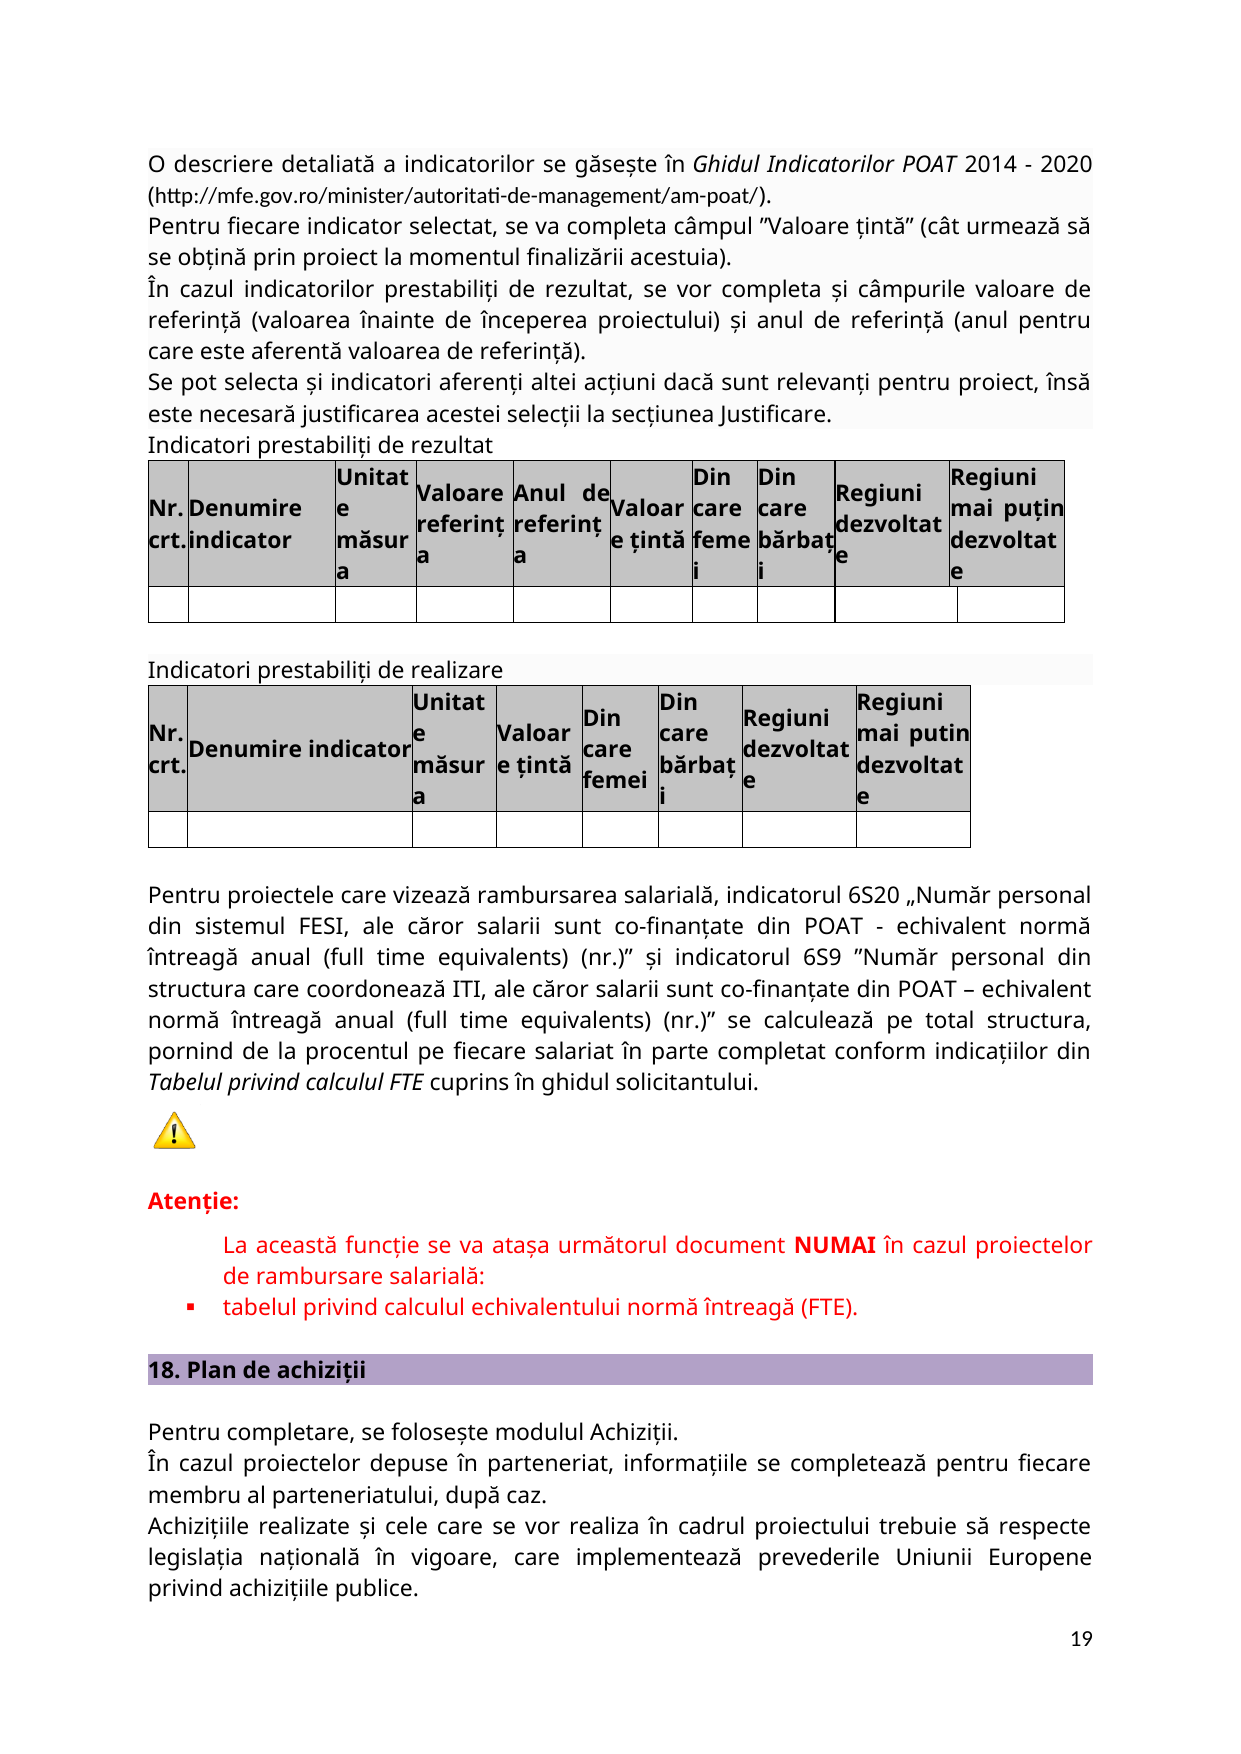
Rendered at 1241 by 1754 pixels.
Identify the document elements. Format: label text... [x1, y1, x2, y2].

table_header Din care bărbați [758, 461, 834, 586]
text La această funcție se va atașa următorul document NUMAI în cazul proiectelor de rambursare salarială: [223, 1229, 1093, 1291]
table_cell [189, 587, 335, 622]
text Pentru completare, se folosește modulul Achiziții. [148, 1416, 1093, 1447]
table_header Regiuni dezvoltate [836, 461, 949, 586]
text În cazul indicatorilor prestabiliți de rezultat, se vor completa și câmpurile valoare de referință (valoarea înainte de începerea proiectului) și anul de referință (anul pentru care este aferentă valoarea de referință). [148, 273, 1093, 366]
text Indicatori prestabiliți de rezultat [148, 429, 1093, 460]
table_header Din care femei [583, 686, 658, 811]
table_cell [693, 587, 757, 622]
picture [147, 1104, 201, 1157]
subtitle 18. Plan de achiziții [148, 1354, 1093, 1385]
table_cell [336, 587, 416, 622]
table_cell [958, 587, 1064, 622]
table_cell [149, 812, 187, 847]
text O descriere detaliată a indicatorilor se găsește în Ghidul Indicatorilor POAT 2014 - 2020 (http://mfe.gov.ro/minister/autoritati-de-management/am-poat/). [148, 148, 1093, 210]
text În cazul proiectelor depuse în parteneriat, informațiile se completează pentru fiecare membru al parteneriatului, după caz. [148, 1447, 1093, 1510]
table_cell [583, 812, 658, 847]
table_cell [417, 587, 513, 622]
table_header Nr. crt. [149, 461, 188, 586]
table_cell [149, 587, 188, 622]
list tabelul privind calculul echivalentului normă întreagă (FTE). [185, 1291, 1093, 1322]
table_header Denumire indicator [189, 461, 335, 586]
table_header Regiuni mai putin dezvoltate [857, 686, 970, 811]
table_header Valoare țintă [611, 461, 692, 586]
table_cell [743, 812, 856, 847]
table_header Nr. crt. [149, 686, 187, 811]
table_cell [836, 587, 957, 622]
table_cell [659, 812, 742, 847]
text Achiziţiile realizate şi cele care se vor realiza în cadrul proiectului trebuie să respecte legislaţia naţională în vigoare, care implementează prevederile Uniunii Europene privind achiziţiile publice. [148, 1510, 1093, 1604]
text Atenție: [148, 1185, 1093, 1216]
table_header Valoare țintă [497, 686, 582, 811]
table_header Din care femei [693, 461, 757, 586]
table_cell [514, 587, 610, 622]
table_header Din care bărbați [659, 686, 742, 811]
table_header Regiuni dezvoltate [743, 686, 856, 811]
text Pentru proiectele care vizează rambursarea salarială, indicatorul 6S20 „Număr personal din sistemul FESI, ale căror salarii sunt co-finanțate din POAT - echivalent normă întreagă anual (full time equivalents) (nr.)” și indicatorul 6S9 ”Număr personal din structura care coordonează ITI, ale căror salarii sunt co-finanțate din POAT – echivalent normă întreagă anual (full time equivalents) (nr.)” se calculează pe total structura, pornind de la procentul pe fiecare salariat în parte completat conform indicațiilor din Tabelul privind calculul FTE cuprins în ghidul solicitantului. [148, 879, 1093, 1098]
table_header Valoare referința [417, 461, 513, 586]
table_cell [611, 587, 692, 622]
table_header Anul de referința [514, 461, 610, 586]
table_cell [857, 812, 970, 847]
table_header Unitate măsura [413, 686, 496, 811]
table_cell [758, 587, 834, 622]
table_header Denumire indicator [188, 686, 412, 811]
table_header Regiuni mai puțin dezvoltate [950, 461, 1064, 586]
text Indicatori prestabiliți de realizare [148, 654, 1093, 685]
text Pentru fiecare indicator selectat, se va completa câmpul ”Valoare țintă” (cât urmează să se obțină prin proiect la momentul finalizării acestuia). [148, 210, 1093, 273]
table_cell [497, 812, 582, 847]
text Se pot selecta și indicatori aferenți altei acțiuni dacă sunt relevanți pentru proiect, însă este necesară justificarea acestei selecții la secțiunea Justificare. [148, 366, 1093, 429]
table_header Unitate măsura [336, 461, 416, 586]
table_cell [413, 812, 496, 847]
table_cell [188, 812, 412, 847]
